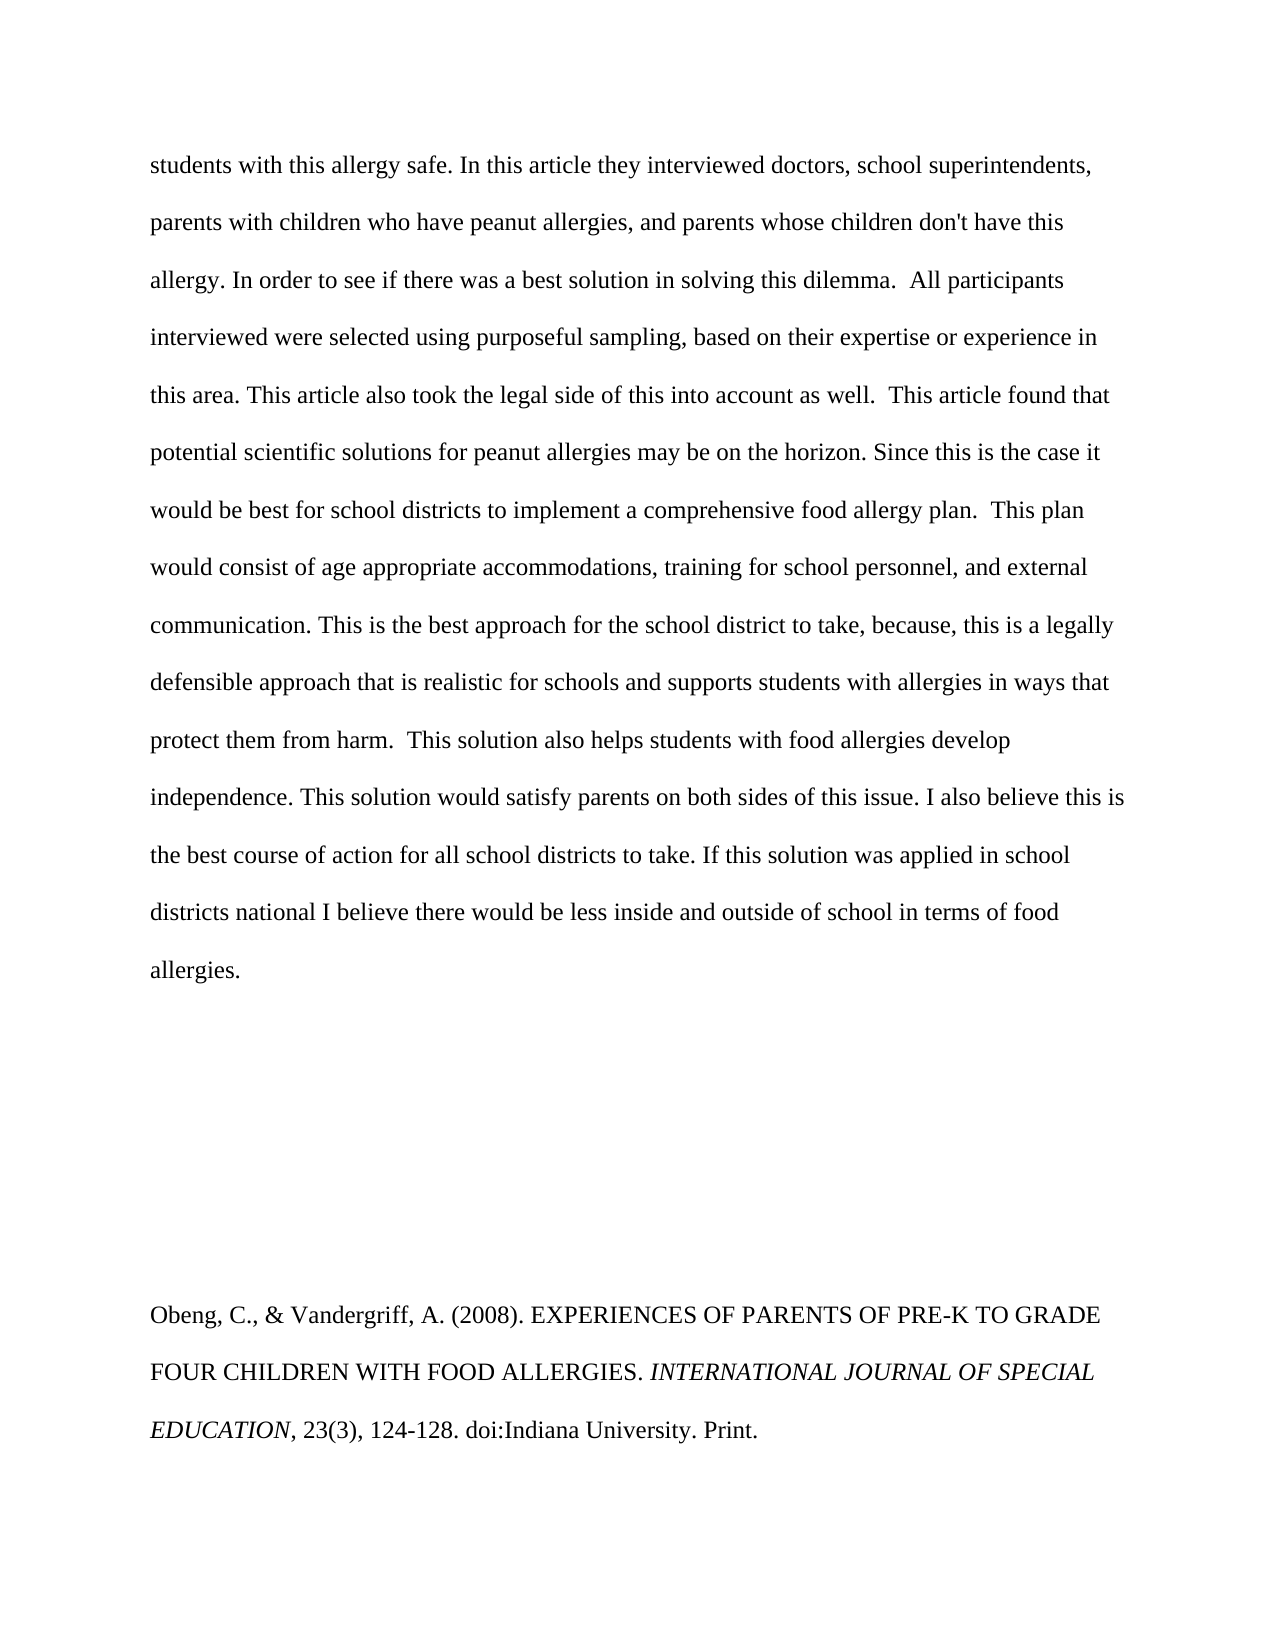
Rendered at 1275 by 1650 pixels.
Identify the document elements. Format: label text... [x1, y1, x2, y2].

text Obeng, C., & Vandergriff, A. (2008). EXPERIENCES OF PARENTS OF PRE-K TO GRADE FOUR CHILDREN WITH FOOD ALLERGIES. INTERNATIONAL JOURNAL OF SPECIAL EDUCATION, 23(3), 124-128. doi:Indiana University. Print. [150, 1300, 1125, 1444]
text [150, 150, 1125, 984]
